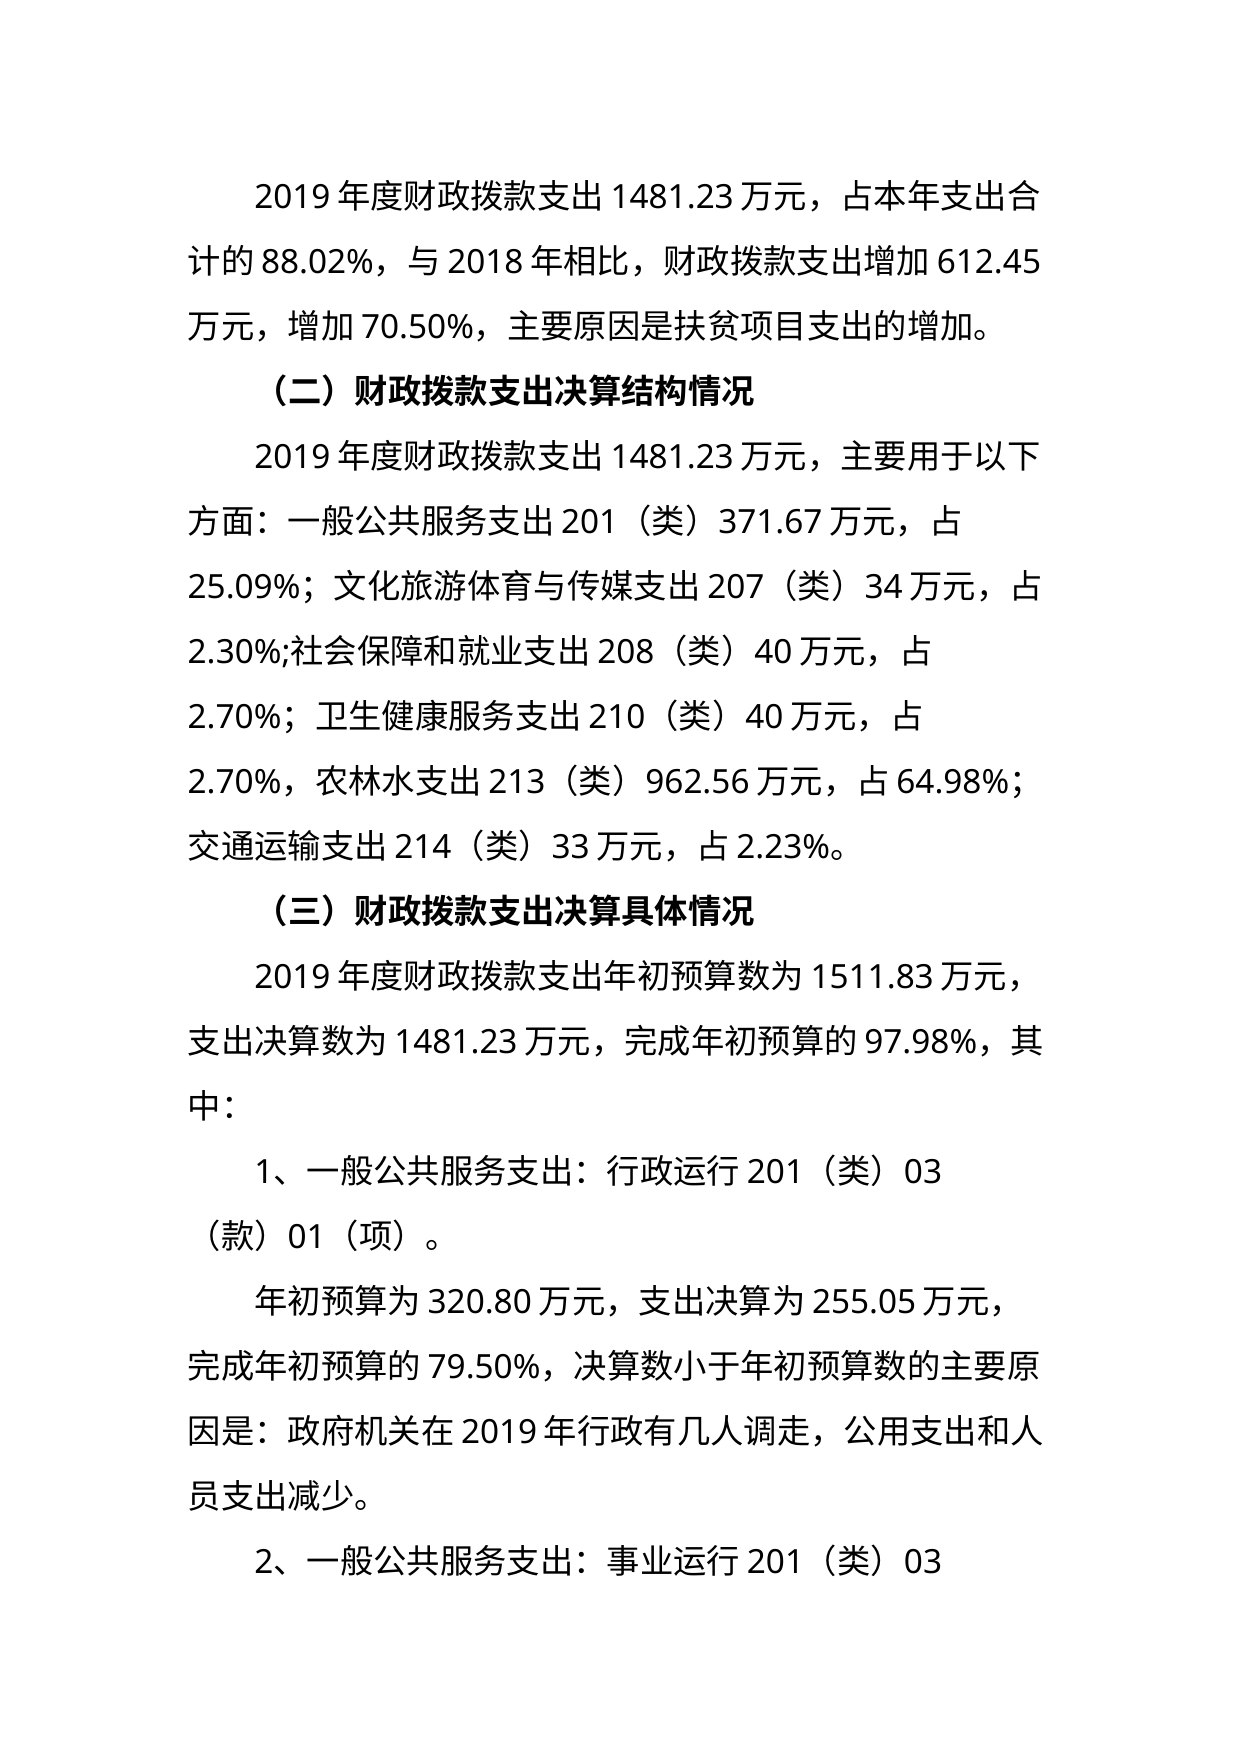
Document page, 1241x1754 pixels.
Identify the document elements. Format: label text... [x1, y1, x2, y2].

text 2019年度财政拨款支出年初预算数为1511.83万元，支出决算数为1481.23万元，完成年初预算的97.98%，其中： [187, 942, 1053, 1137]
text （二）财政拨款支出决算结构情况 [187, 357, 1053, 422]
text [187, 1527, 1053, 1592]
text 2019年度财政拨款支出1481.23万元，主要用于以下方面：一般公共服务支出201（类）371.67万元，占25.09%；文化旅游体育与传媒支出207（类）34万元，占2.30%;社会保障和就业支出208（类）40万元，占2.70%；卫生健康服务支出210（类）40万元，占2.70%，农林水支出213（类）962.56万元，占64.98%；交通运输支出214（类）33万元，占2.23%。 [187, 422, 1053, 877]
text 2019年度财政拨款支出1481.23万元，占本年支出合计的88.02%，与2018年相比，财政拨款支出增加612.45万元，增加70.50%，主要原因是扶贫项目支出的增加。 [187, 162, 1053, 357]
text （三）财政拨款支出决算具体情况 [187, 877, 1053, 942]
text 年初预算为320.80万元，支出决算为255.05万元，完成年初预算的79.50%，决算数小于年初预算数的主要原因是：政府机关在2019年行政有几人调走，公用支出和人员支出减少。 [187, 1267, 1053, 1527]
text 1、一般公共服务支出：行政运行201（类）03（款）01（项）。 [187, 1137, 1053, 1267]
